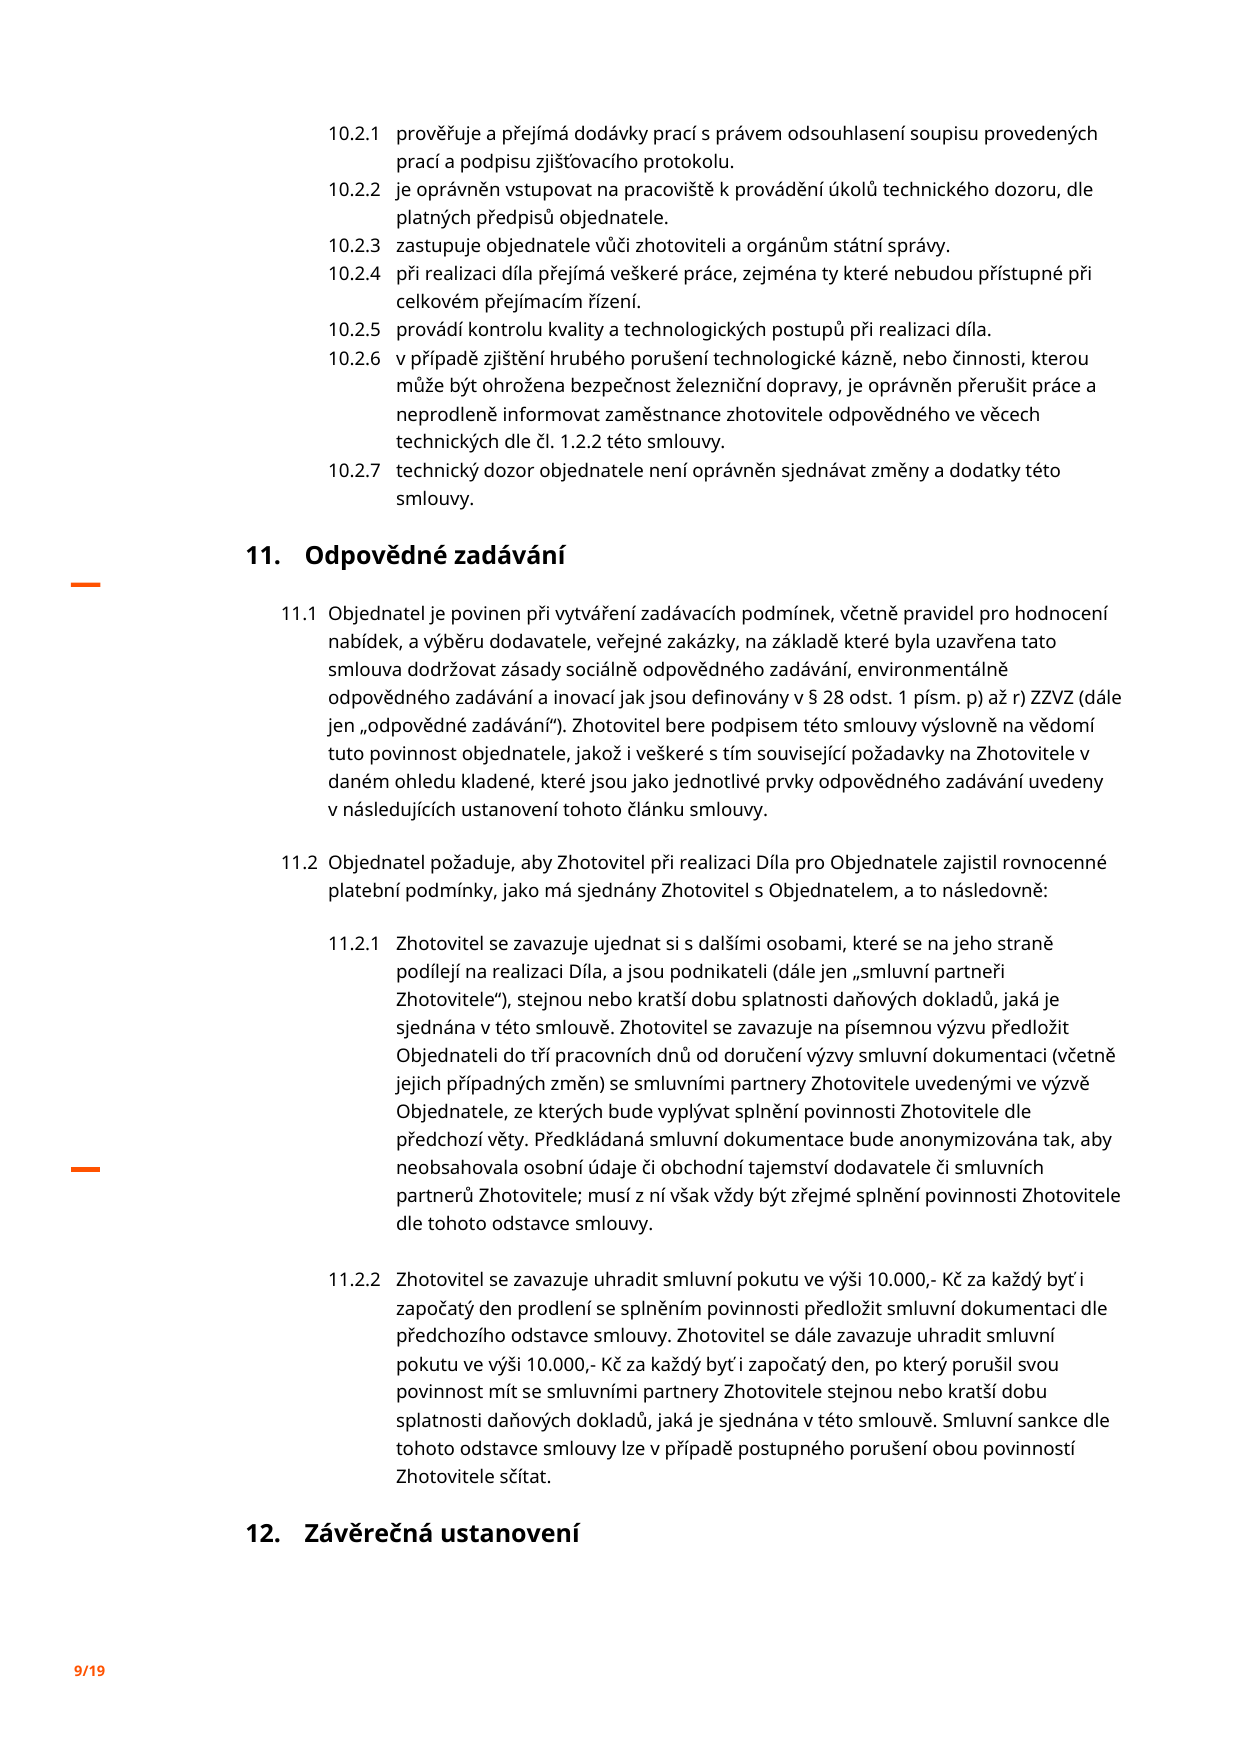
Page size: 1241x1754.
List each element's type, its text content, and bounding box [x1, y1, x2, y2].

list technický dozor objednatele není oprávněn sjednávat změny a dodatky této smlouvy. [328, 457, 1122, 510]
list zastupuje objednatele vůči zhotoviteli a orgánům státní správy. [328, 233, 1122, 258]
list Objednatel požaduje, aby Zhotovitel při realizaci Díla pro Objednatele zajistil rovnocenné platební podmínky, jako má sjednány Zhotovitel s Objednatelem, a to následovně: [281, 849, 1122, 903]
list provádí kontrolu kvality a technologických postupů při realizaci díla. [328, 317, 1122, 342]
list Zhotovitel se zavazuje uhradit smluvní pokutu ve výši 10.000,- Kč za každý byť i započatý den prodlení se splněním povinnosti předložit smluvní dokumentaci dle předchozího odstavce smlouvy. Zhotovitel se dále zavazuje uhradit smluvní pokutu ve výši 10.000,- Kč za každý byť i započatý den, po který porušil svou povinnost mít se smluvními partnery Zhotovitele stejnou nebo kratší dobu splatnosti daňových dokladů, jaká je sjednána v této smlouvě. Smluvní sankce dle tohoto odstavce smlouvy lze v případě postupného porušení obou povinností Zhotovitele sčítat. [328, 1267, 1122, 1488]
list Zhotovitel se zavazuje ujednat si s dalšími osobami, které se na jeho straně podílejí na realizaci Díla, a jsou podnikateli (dále jen „smluvní partneři Zhotovitele“), stejnou nebo kratší dobu splatnosti daňových dokladů, jaká je sjednána v této smlouvě. Zhotovitel se zavazuje na písemnou výzvu předložit Objednateli do tří pracovních dnů od doručení výzvy smluvní dokumentaci (včetně jejich případných změn) se smluvními partnery Zhotovitele uvedenými ve výzvě Objednatele, ze kterých bude vyplývat splnění povinnosti Zhotovitele dle předchozí věty. Předkládaná smluvní dokumentace bude anonymizována tak, aby neobsahovala osobní údaje či obchodní tajemství dodavatele či smluvních partnerů Zhotovitele; musí z ní však vždy být zřejmé splnění povinnosti Zhotovitele dle tohoto odstavce smlouvy. [328, 931, 1122, 1236]
list Odpovědné zadávání [245, 538, 1122, 572]
list Závěrečná ustanovení [245, 1516, 1122, 1550]
list je oprávněn vstupovat na pracoviště k provádění úkolů technického dozoru, dle platných předpisů objednatele. [328, 177, 1122, 230]
list Objednatel je povinen při vytváření zadávacích podmínek, včetně pravidel pro hodnocení nabídek, a výběru dodavatele, veřejné zakázky, na základě které byla uzavřena tato smlouva dodržovat zásady sociálně odpovědného zadávání, environmentálně odpovědného zadávání a inovací jak jsou definovány v § 28 odst. 1 písm. p) až r) ZZVZ (dále jen „odpovědné zadávání“). Zhotovitel bere podpisem této smlouvy výslovně na vědomí tuto povinnost objednatele, jakož i veškeré s tím související požadavky na Zhotovitele v daném ohledu kladené, které jsou jako jednotlivé prvky odpovědného zadávání uvedeny v následujících ustanovení tohoto článku smlouvy. [281, 600, 1122, 822]
list prověřuje a přejímá dodávky prací s právem odsouhlasení soupisu provedených prací a podpisu zjišťovacího protokolu. [328, 121, 1122, 174]
list při realizaci díla přejímá veškeré práce, zejména ty které nebudou přístupné při celkovém přejímacím řízení. [328, 261, 1122, 314]
list v případě zjištění hrubého porušení technologické kázně, nebo činnosti, kterou může být ohrožena bezpečnost železniční dopravy, je oprávněn přerušit práce a neprodleně informovat zaměstnance zhotovitele odpovědného ve věcech technických dle čl. 1.2.2 této smlouvy. [328, 345, 1122, 454]
